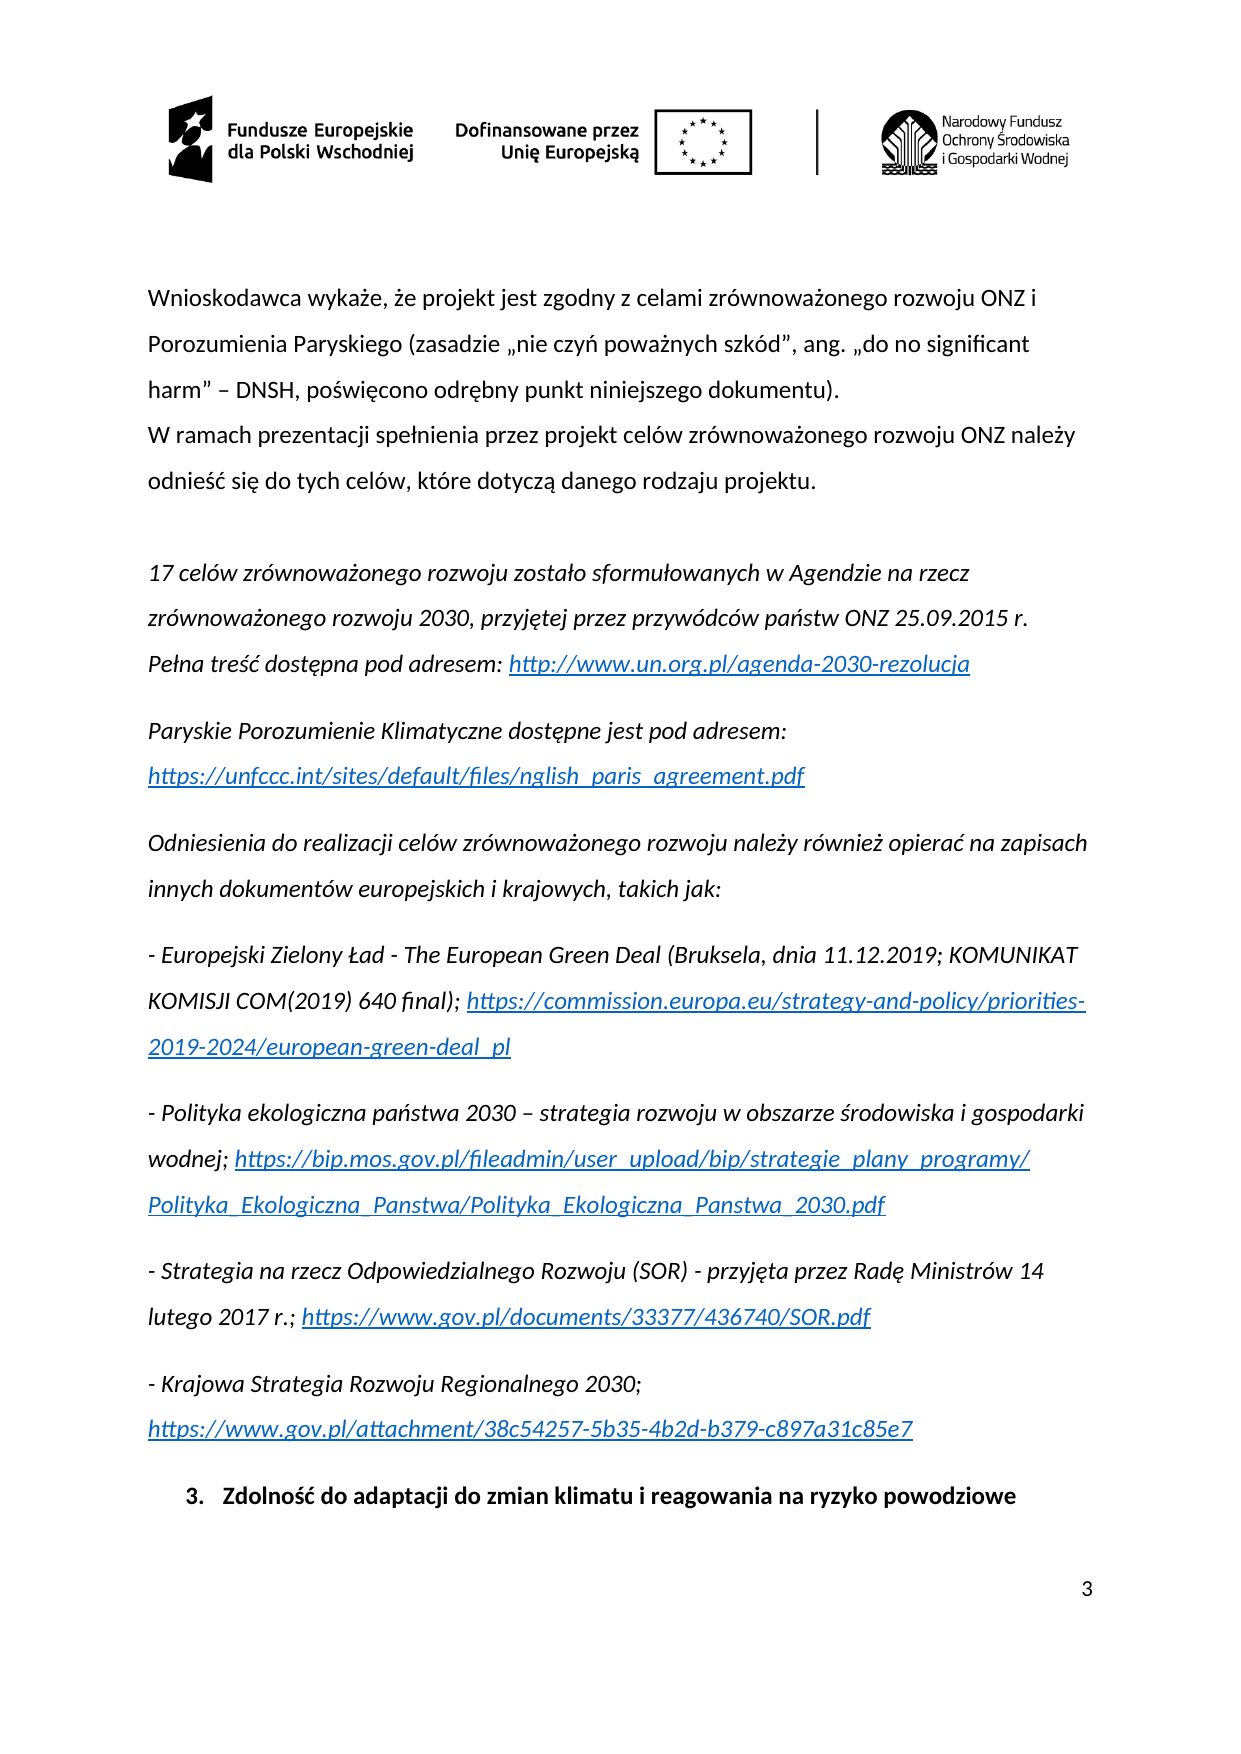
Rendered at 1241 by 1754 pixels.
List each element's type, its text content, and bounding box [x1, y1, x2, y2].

picture [147, 73, 1093, 205]
text W ramach prezentacji spełnienia przez projekt celów zrównoważonego rozwoju ONZ należy odnieść się do tych celów, które dotyczą danego rodzaju projektu. [148, 419, 1093, 496]
text - Krajowa Strategia Rozwoju Regionalnego 2030; https://www.gov.pl/attachment/38c54257-5b35-4b2d-b379-c897a31c85e7 [148, 1368, 1093, 1444]
text - Europejski Zielony Ład - The European Green Deal (Bruksela, dnia 11.12.2019; KOMUNIKAT KOMISJI COM(2019) 640 final); https://commission.europa.eu/strategy-and-policy/priorities-2019-2024/european-green-deal_pl [148, 939, 1093, 1061]
list Zdolność do adaptacji do zmian klimatu i reagowania na ryzyko powodziowe [185, 1480, 1093, 1511]
text - Strategia na rzecz Odpowiedzialnego Rozwoju (SOR) - przyjęta przez Radę Ministrów 14 lutego 2017 r.; https://www.gov.pl/documents/33377/436740/SOR.pdf [148, 1255, 1093, 1332]
text - Polityka ekologiczna państwa 2030 – strategia rozwoju w obszarze środowiska i gospodarki wodnej; https://bip.mos.gov.pl/fileadmin/user_upload/bip/strategie_plany_programy/Polityka_Ekologiczna_Panstwa/Polityka_Ekologiczna_Panstwa_2030.pdf [148, 1097, 1093, 1219]
text 17 celów zrównoważonego rozwoju zostało sformułowanych w Agendzie na rzecz zrównoważonego rozwoju 2030, przyjętej przez przywódców państw ONZ 25.09.2015 r. Pełna treść dostępna pod adresem: http://www.un.org.pl/agenda-2030-rezolucja [148, 557, 1093, 679]
text Paryskie Porozumienie Klimatyczne dostępne jest pod adresem: https://unfccc.int/sites/default/files/nglish_paris_agreement.pdf [148, 715, 1093, 791]
text Odniesienia do realizacji celów zrównoważonego rozwoju należy również opierać na zapisach innych dokumentów europejskich i krajowych, takich jak: [148, 827, 1093, 903]
